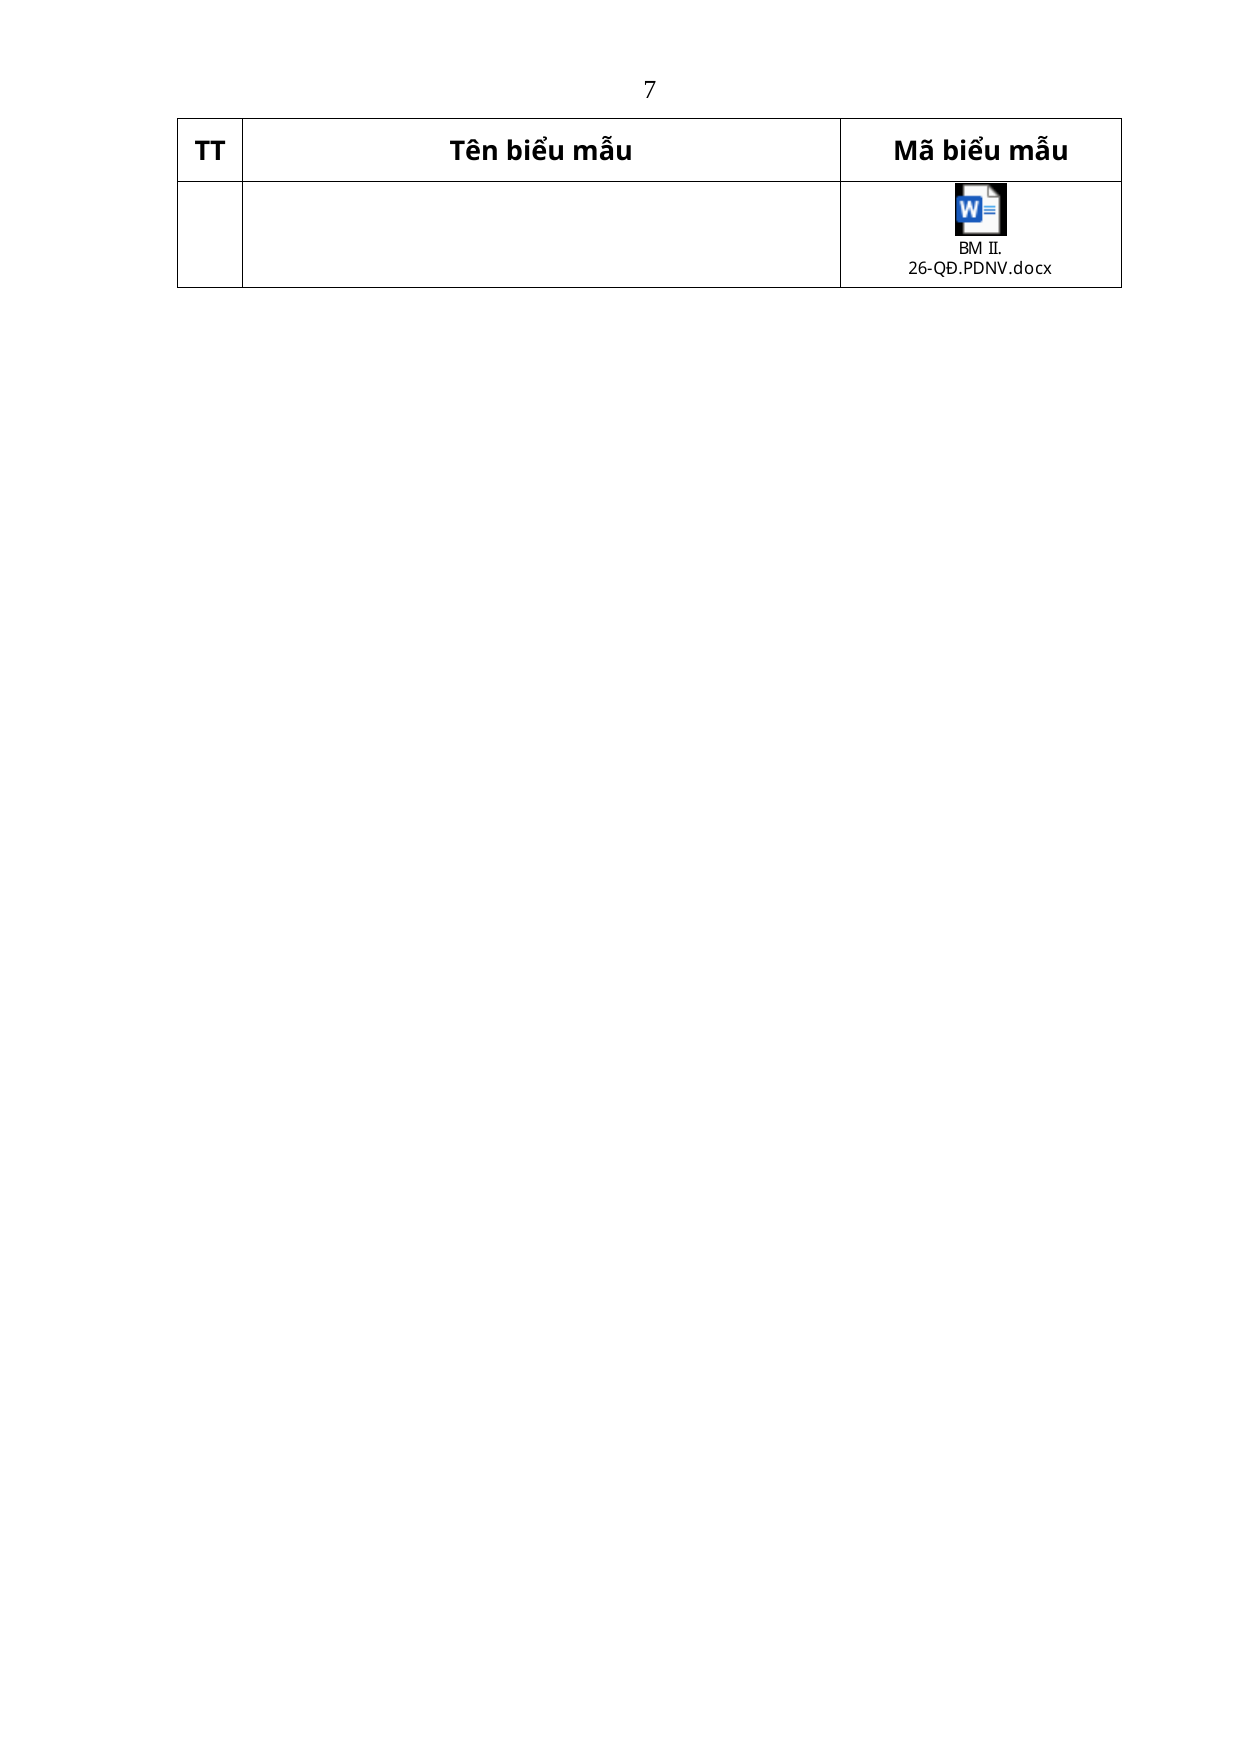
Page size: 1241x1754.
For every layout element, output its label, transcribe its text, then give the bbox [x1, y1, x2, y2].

table_header TT [178, 119, 242, 181]
table_cell BM II.26-QĐ.PDNV [841, 182, 1121, 287]
table_header Tên biểu mẫu [243, 119, 840, 181]
table_cell [178, 182, 242, 287]
table_header Mã biểu mẫu [841, 119, 1121, 181]
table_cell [243, 182, 840, 287]
